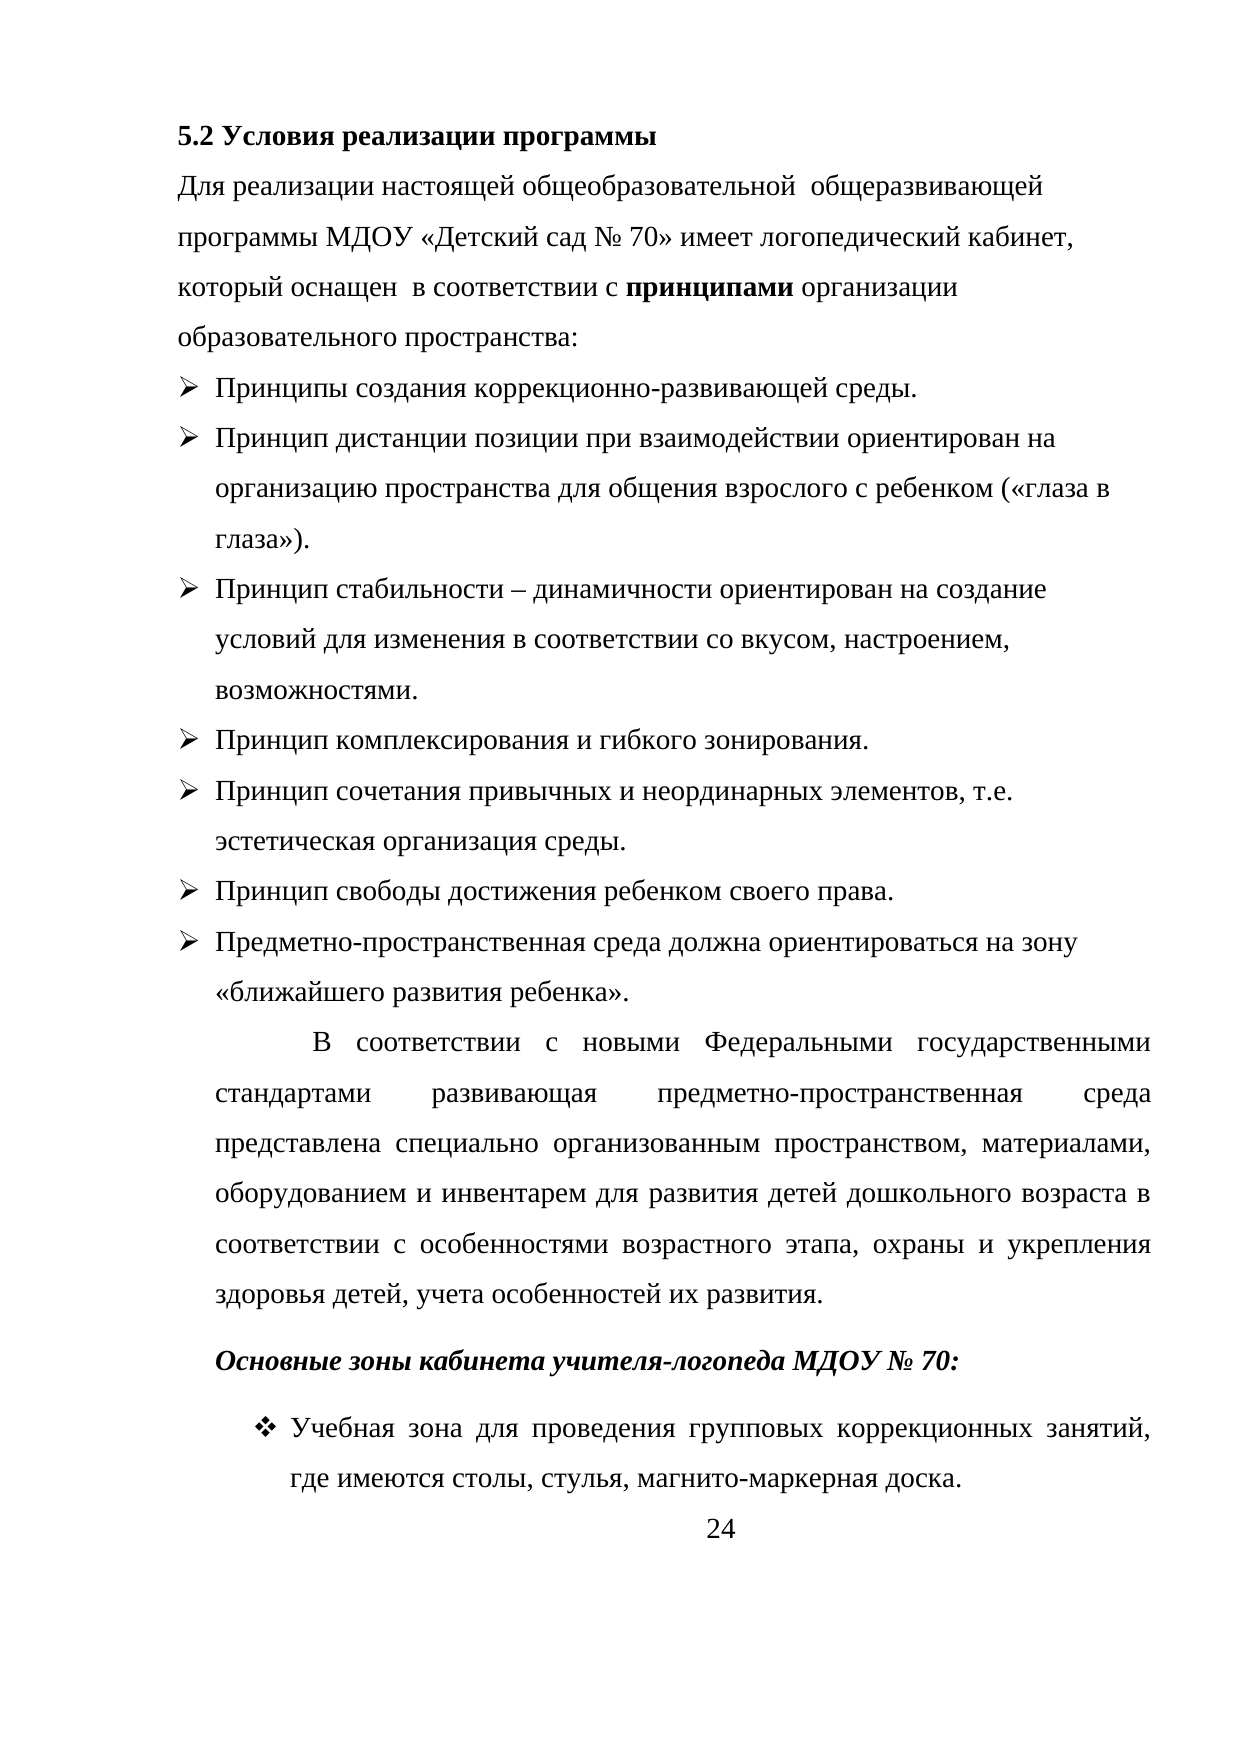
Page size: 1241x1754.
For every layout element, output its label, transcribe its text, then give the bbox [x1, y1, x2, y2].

list Принцип сочетания привычных и неординарных элементов, т.е. эстетическая организация среды. [177, 773, 1152, 857]
text Основные зоны кабинета учителя-логопеда МДОУ № 70: [215, 1343, 1152, 1377]
list Принцип комплексирования и гибкого зонирования. [177, 722, 1152, 756]
text 5.2 Условия реализации программы Для реализации настоящей общеобразовательной общеразвивающей программы МДОУ «Детский сад № 70» имеет логопедический кабинет, который оснащен в соответствии с принципами организации образовательного пространства: [177, 118, 1152, 353]
list Учебная зона для проведения групповых коррекционных занятий, где имеются столы, стулья, магнито-маркерная доска. [252, 1410, 1152, 1494]
list Принцип стабильности – динамичности ориентирован на создание условий для изменения в соответствии со вкусом, настроением, возможностями. [177, 571, 1152, 705]
list Предметно-пространственная среда должна ориентироваться на зону «ближайшего развития ребенка». [177, 924, 1152, 1008]
list Принципы создания коррекционно-развивающей среды. [177, 370, 1152, 403]
list Принцип свободы достижения ребенком своего права. [177, 873, 1152, 907]
list Принцип дистанции позиции при взаимодействии ориентирован на организацию пространства для общения взрослого с ребенком («глаза в глаза»). [177, 420, 1152, 554]
text 24 [290, 1511, 1152, 1544]
text В соответствии с новыми Федеральными государственными стандартами развивающая предметно-пространственная среда представлена специально организованным пространством, материалами, оборудованием и инвентарем для развития детей дошкольного возраста в соответствии с особенностями возрастного этапа, охраны и укрепления здоровья детей, учета особенностей их развития. [215, 1024, 1152, 1309]
